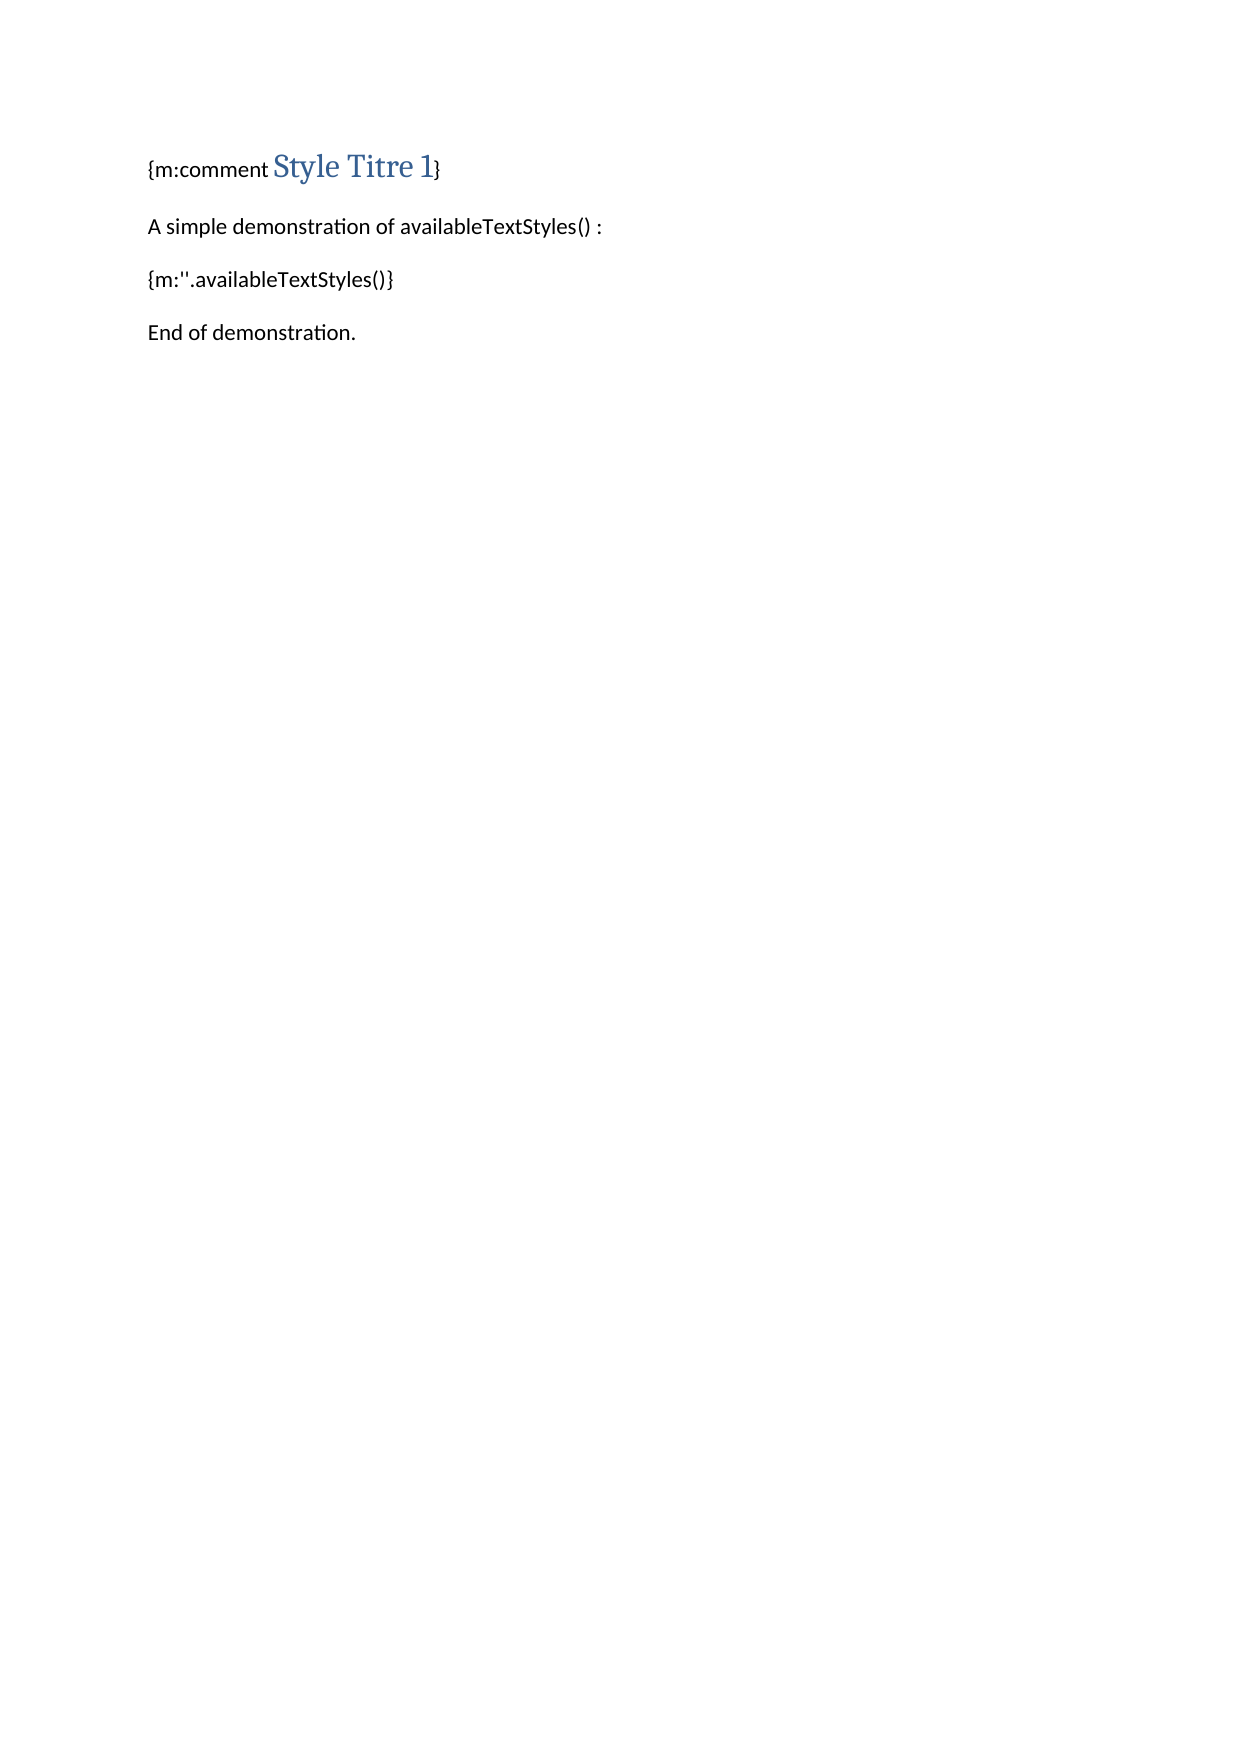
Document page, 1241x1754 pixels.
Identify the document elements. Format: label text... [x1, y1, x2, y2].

text End of demonstration. [148, 318, 1093, 347]
text {m:''.availableTextStyles()} [148, 266, 1093, 293]
text {m:comment Style Titre 1} [148, 148, 1093, 186]
text A simple demonstration of availableTextStyles() : [148, 212, 1093, 241]
